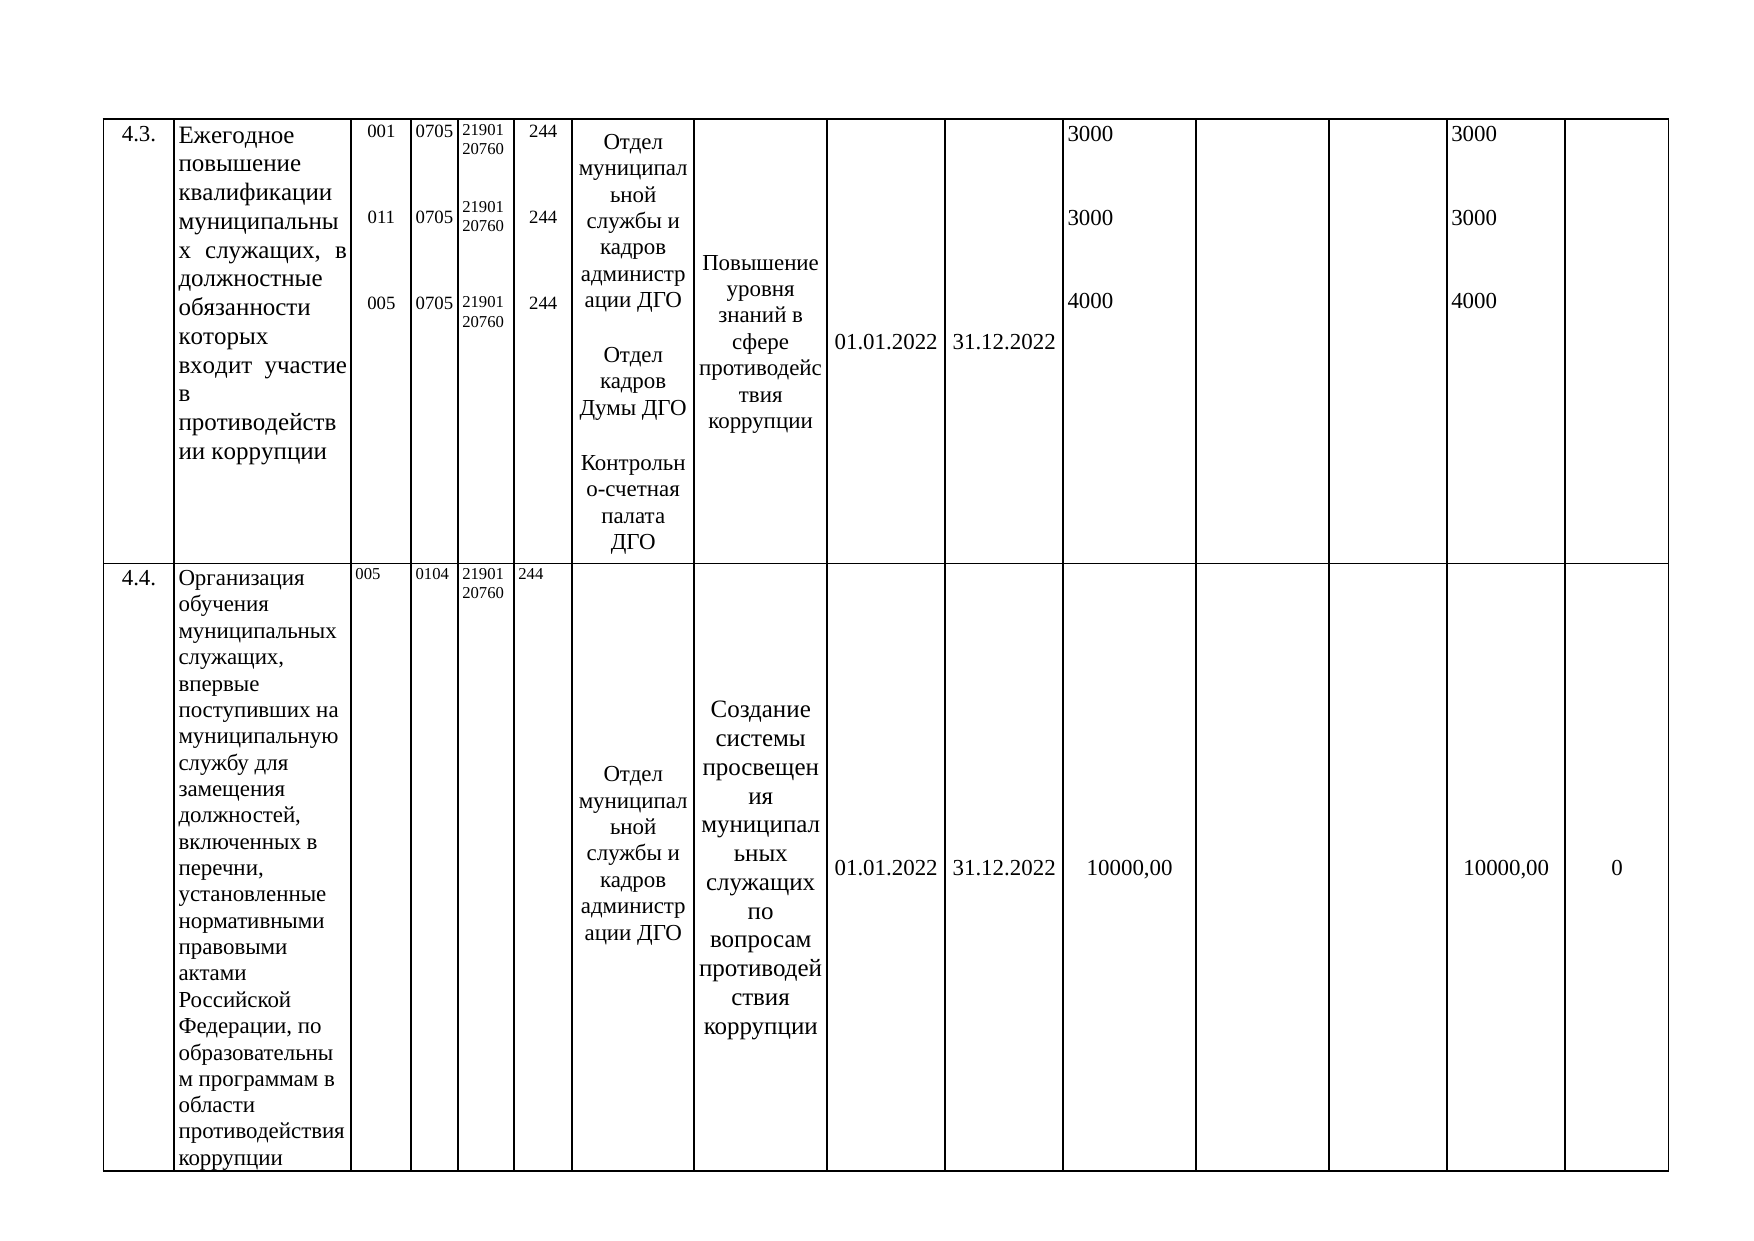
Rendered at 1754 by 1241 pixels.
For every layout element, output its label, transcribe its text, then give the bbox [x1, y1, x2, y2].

table_cell 005 [352, 564, 410, 1170]
table_cell [1330, 564, 1446, 1170]
table_cell 31.12.2022 [946, 120, 1062, 563]
table_cell [1197, 564, 1328, 1170]
table_cell 31.12.2022 [946, 564, 1062, 1170]
table_cell 01.01.2022 [828, 120, 944, 563]
table_cell 244 [515, 564, 571, 1170]
table_cell Повышение уровня знаний в сфере противодействия коррупции [695, 120, 826, 563]
table_cell 3000 3000 4000 [1064, 120, 1195, 563]
table_cell Создание системы просвещения муниципальных служащих по вопросам противодействия коррупции [695, 564, 826, 1170]
table_cell Ежегодное повышение квалификации муниципальных служащих, в должностные обязанности которых входит участие в противодействии коррупции [175, 120, 350, 563]
table_cell 0705 0705 0705 [412, 120, 457, 563]
table_cell 2190120760 2190120760 2190120760 [459, 120, 513, 563]
table_cell 10000,00 [1448, 564, 1564, 1170]
table_cell 2190120760 [459, 564, 513, 1170]
table_cell 244 244 244 [515, 120, 571, 563]
table_cell 0104 [412, 564, 457, 1170]
table_cell 4.3. [104, 120, 173, 563]
table_cell 0 [1566, 564, 1668, 1170]
table_cell 3000 3000 4000 [1448, 120, 1564, 563]
table_cell Отдел муниципальной службы и кадров администрации ДГО [573, 564, 693, 1170]
table_cell 01.01.2022 [828, 564, 944, 1170]
table_cell [1330, 120, 1446, 563]
table_cell 001 011 005 [352, 120, 410, 563]
table_cell [1197, 120, 1328, 563]
table_cell 10000,00 [1064, 564, 1195, 1170]
table_cell Отдел муниципальной службы и кадров администрации ДГО Отдел кадров Думы ДГО Контрольно-счетная палата ДГО [573, 120, 693, 563]
table_cell [1566, 120, 1668, 563]
table_cell 4.4. [104, 564, 173, 1170]
